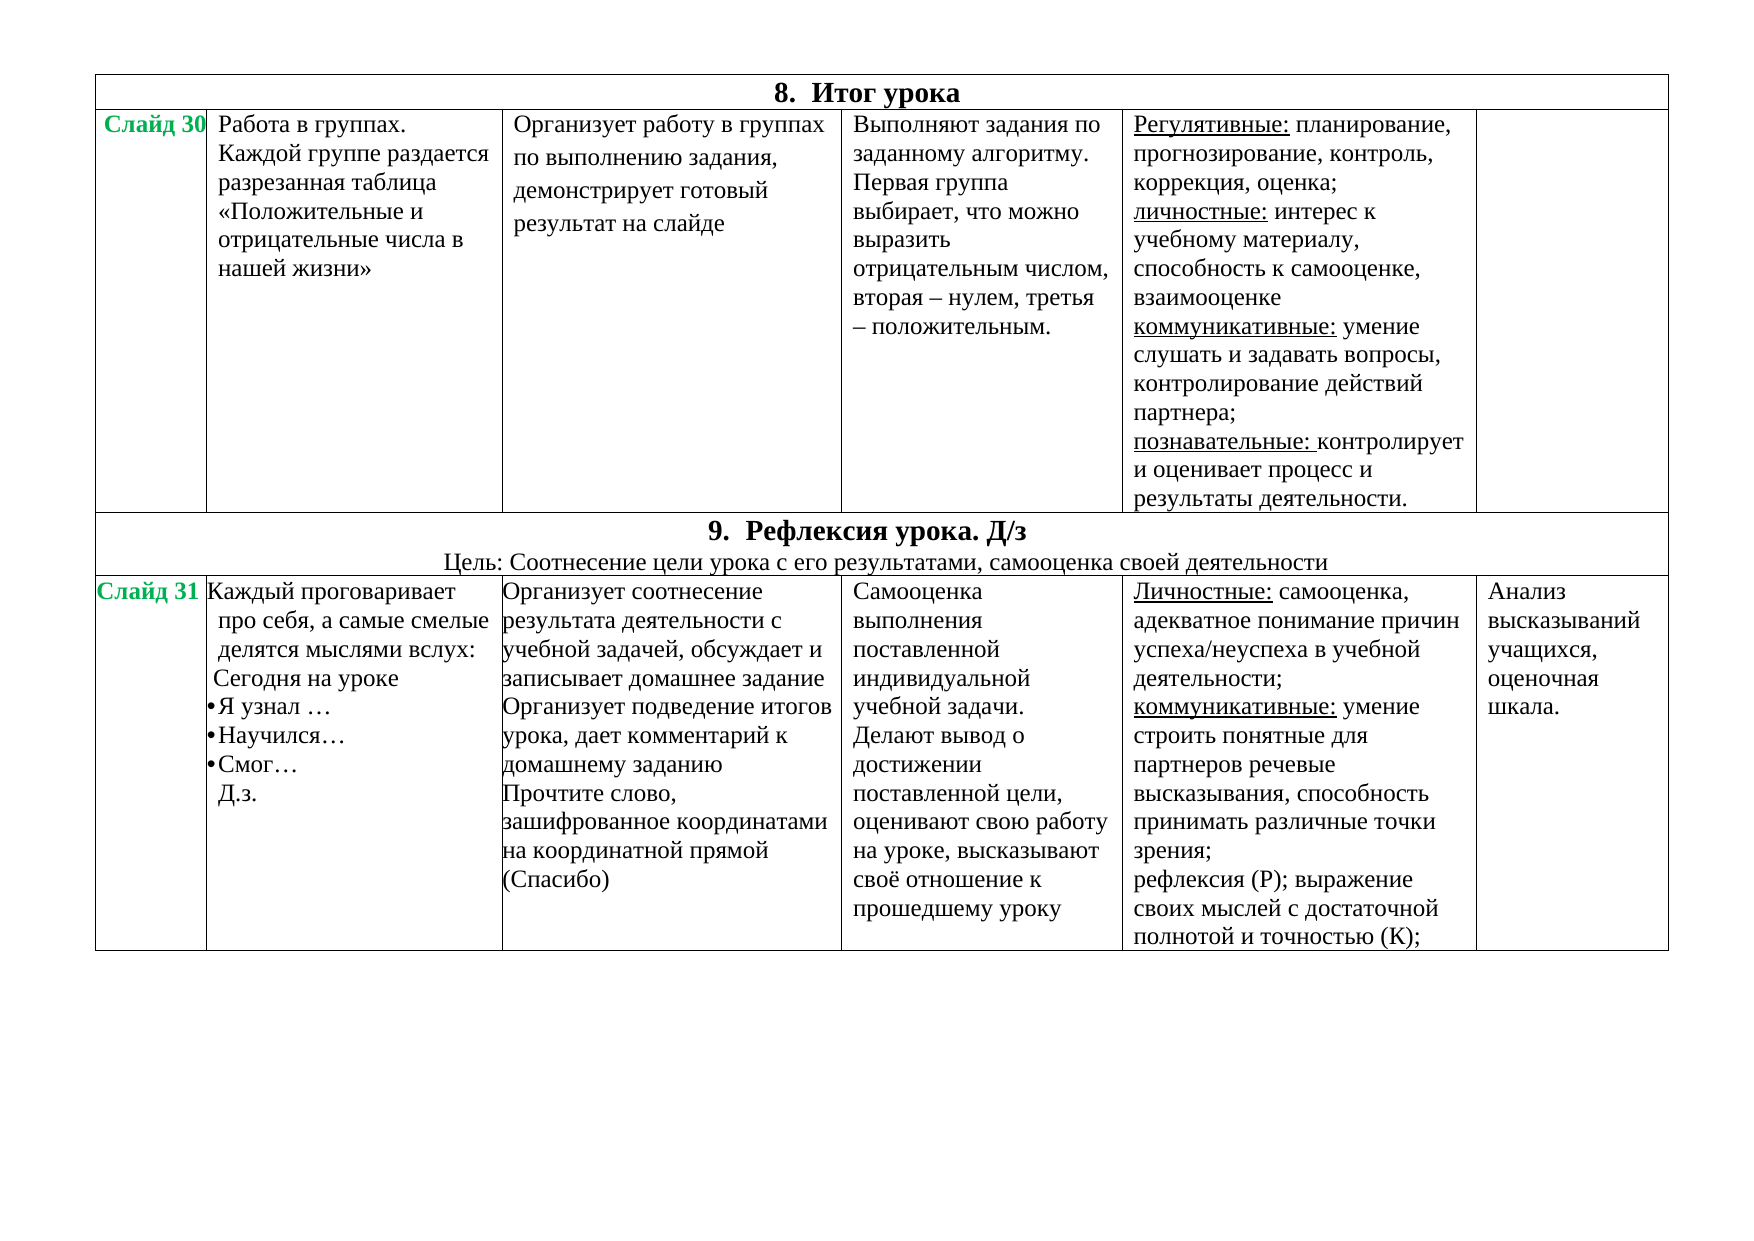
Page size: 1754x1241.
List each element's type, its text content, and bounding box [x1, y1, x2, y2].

table_cell Рефлексия урока. Д/з Цель: Соотнесение цели урока с его результатами, самооценка своей деятельности [96, 513, 1668, 575]
table_cell Слайд 30 [96, 110, 206, 512]
table_cell [1477, 110, 1668, 512]
table_cell Организует работу в группах по выполнению задания, демонстрирует готовый результат на слайде [503, 110, 841, 512]
table_cell Слайд 31 [96, 576, 206, 950]
table_cell Анализ высказываний учащихся, оценочная шкала. [1477, 576, 1668, 950]
table_cell Работа в группах. Каждой группе раздается разрезанная таблица «Положительные и отрицательные числа в нашей жизни» [207, 110, 502, 512]
table_cell Итог урока [96, 75, 1668, 108]
table_cell Выполняют задания по заданному алгоритму. Первая группа выбирает, что можно выразить отрицательным числом, вторая – нулем, третья – положительным. [842, 110, 1122, 512]
table_cell Каждый проговаривает про себя, а самые смелые делятся мыслями вслух: Сегодня на уроке Я узнал … Научился… Смог… Д.з. [207, 576, 502, 950]
table_cell Регулятивные: планирование, прогнозирование, контроль, коррекция, оценка; личностные: интерес к учебному материалу, способность к самооценке, взаимооценке коммуникативные: умение слушать и задавать вопросы, контролирование действий партнера; познавательные: контролирует и оценивает процесс и результаты деятельности. [1123, 110, 1476, 512]
table_cell Личностные: самооценка, адекватное понимание причин успеха/неуспеха в учебной деятельности; коммуникативные: умение строить понятные для партнеров речевые высказывания, способность принимать различные точки зрения; рефлексия (Р); выражение своих мыслей с достаточной полнотой и точностью (К); [1123, 576, 1476, 950]
table_cell Организует соотнесение результата деятельности с учебной задачей, обсуждает и записывает домашнее задание Организует подведение итогов урока, дает комментарий к домашнему заданию Прочтите слово, зашифрованное координатами на координатной прямой (Спасибо) [503, 576, 841, 950]
table_cell Самооценка выполнения поставленной индивидуальной учебной задачи. Делают вывод о достижении поставленной цели, оценивают свою работу на уроке, высказывают своё отношение к прошедшему уроку [842, 576, 1122, 950]
